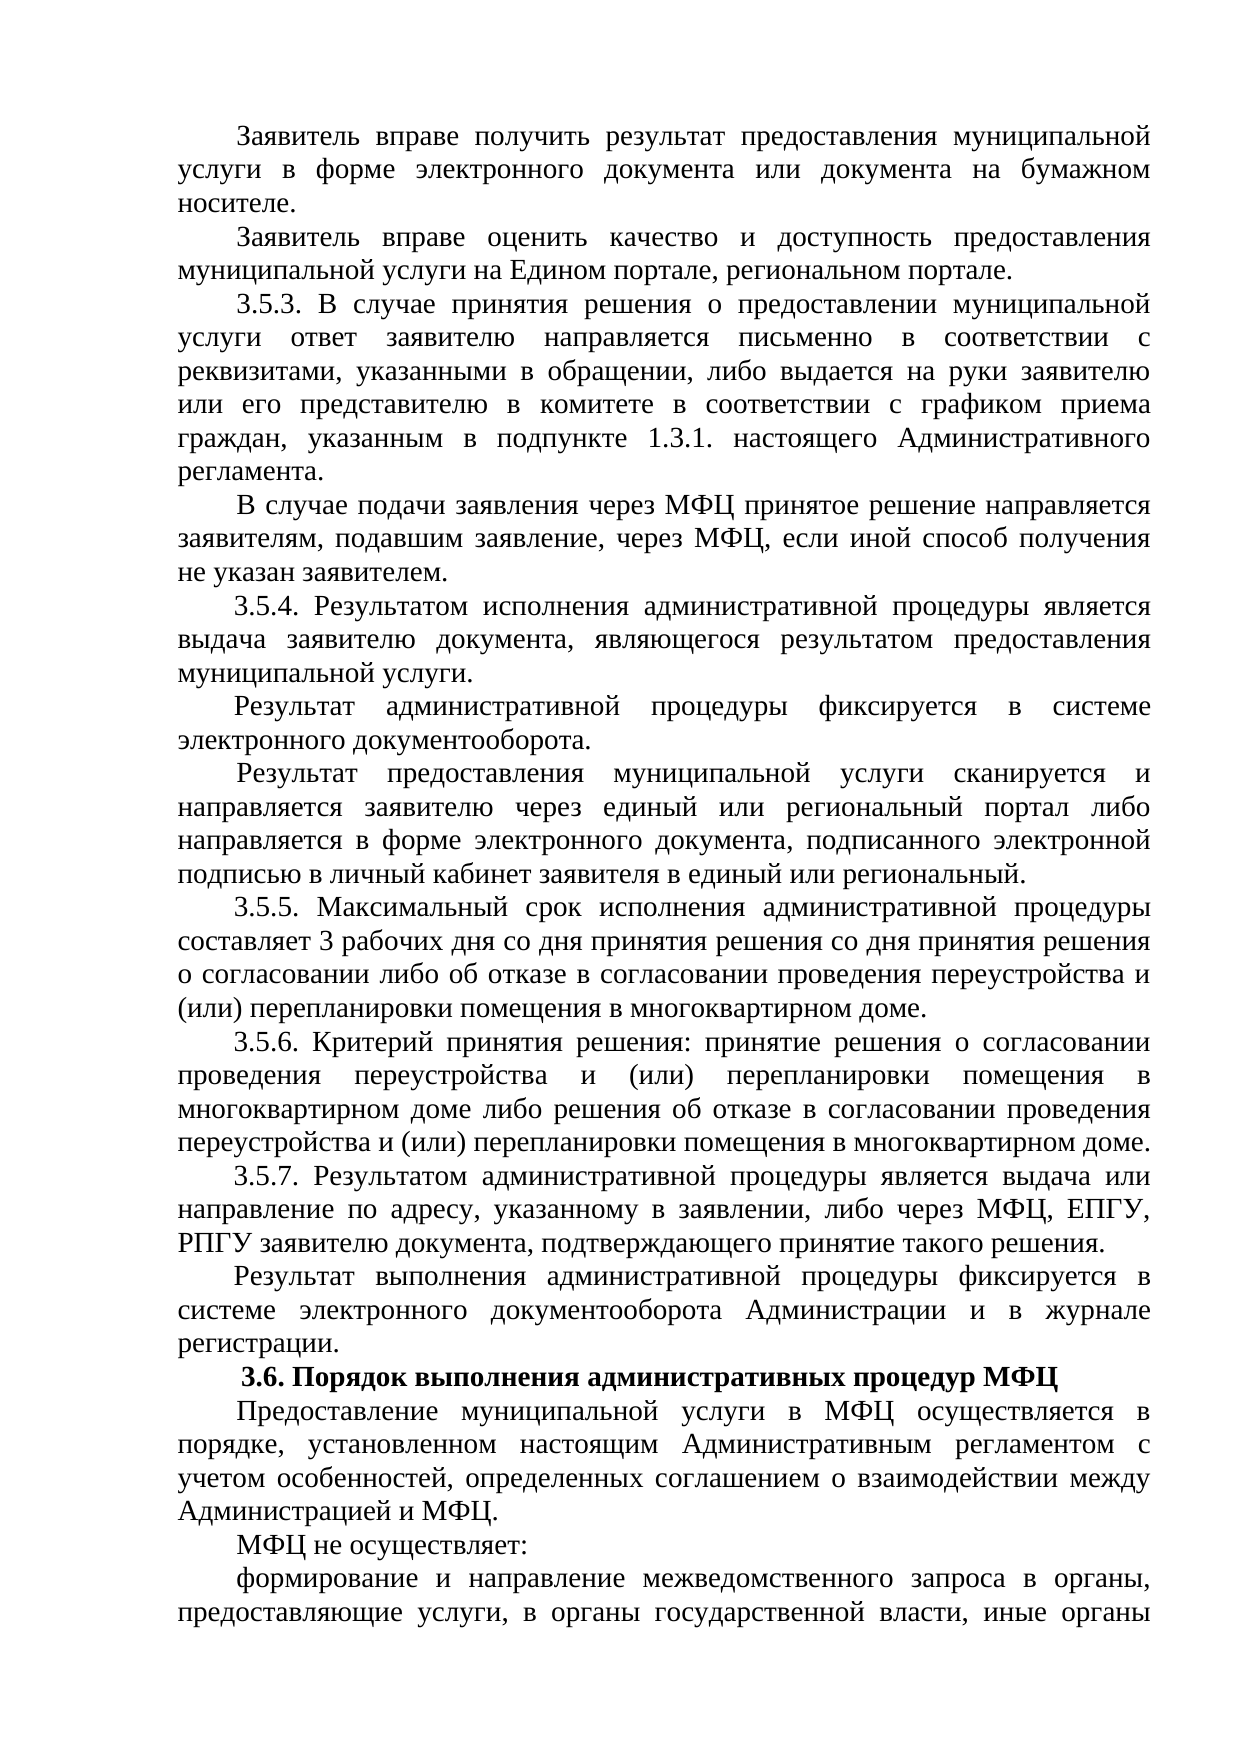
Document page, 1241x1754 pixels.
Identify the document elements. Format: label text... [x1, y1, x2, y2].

text Заявитель вправе получить результат предоставления муниципальной услуги в форме электронного документа или документа на бумажном носителе. [177, 118, 1152, 219]
text 3.6. Порядок выполнения административных процедур МФЦ [177, 1359, 1152, 1393]
text Заявитель вправе оценить качество и доступность предоставления муниципальной услуги на Едином портале, региональном портале. [177, 219, 1152, 286]
text 3.5.6. Критерий принятия решения: принятие решения о согласовании проведения переустройства и (или) перепланировки помещения в многоквартирном доме либо решения об отказе в согласовании проведения переустройства и (или) перепланировки помещения в многоквартирном доме. [177, 1024, 1152, 1158]
text 3.5.4. Результатом исполнения административной процедуры является выдача заявителю документа, являющегося результатом предоставления муниципальной услуги. [177, 588, 1152, 688]
text Результат выполнения административной процедуры фиксируется в системе электронного документооборота Администрации и в журнале регистрации. [177, 1258, 1152, 1359]
text Результат предоставления муниципальной услуги сканируется и направляется заявителю через единый или региональный портал либо направляется в форме электронного документа, подписанного электронной подписью в личный кабинет заявителя в единый или региональный. [177, 755, 1152, 889]
text 3.5.3. В случае принятия решения о предоставлении муниципальной услуги ответ заявителю направляется письменно в соответствии с реквизитами, указанными в обращении, либо выдается на руки заявителю или его представителю в комитете в соответствии с графиком приема граждан, указанным в подпункте 1.3.1. настоящего Административного регламента. [177, 286, 1152, 487]
text В случае подачи заявления через МФЦ принятое решение направляется заявителям, подавшим заявление, через МФЦ, если иной способ получения не указан заявителем. [177, 487, 1152, 588]
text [177, 1560, 1152, 1627]
text Предоставление муниципальной услуги в МФЦ осуществляется в порядке, установленном настоящим Административным регламентом с учетом особенностей, определенных соглашением о взаимодействии между Администрацией и МФЦ. [177, 1393, 1152, 1527]
text 3.5.7. Результатом административной процедуры является выдача или направление по адресу, указанному в заявлении, либо через МФЦ, ЕПГУ, РПГУ заявителю документа, подтверждающего принятие такого решения. [177, 1158, 1152, 1258]
text МФЦ не осуществляет: [177, 1527, 1152, 1560]
text 3.5.5. Максимальный срок исполнения административной процедуры составляет 3 рабочих дня со дня принятия решения со дня принятия решения о согласовании либо об отказе в согласовании проведения переустройства и (или) перепланировки помещения в многоквартирном доме. [177, 889, 1152, 1024]
text Результат административной процедуры фиксируется в системе электронного документооборота. [177, 688, 1152, 755]
